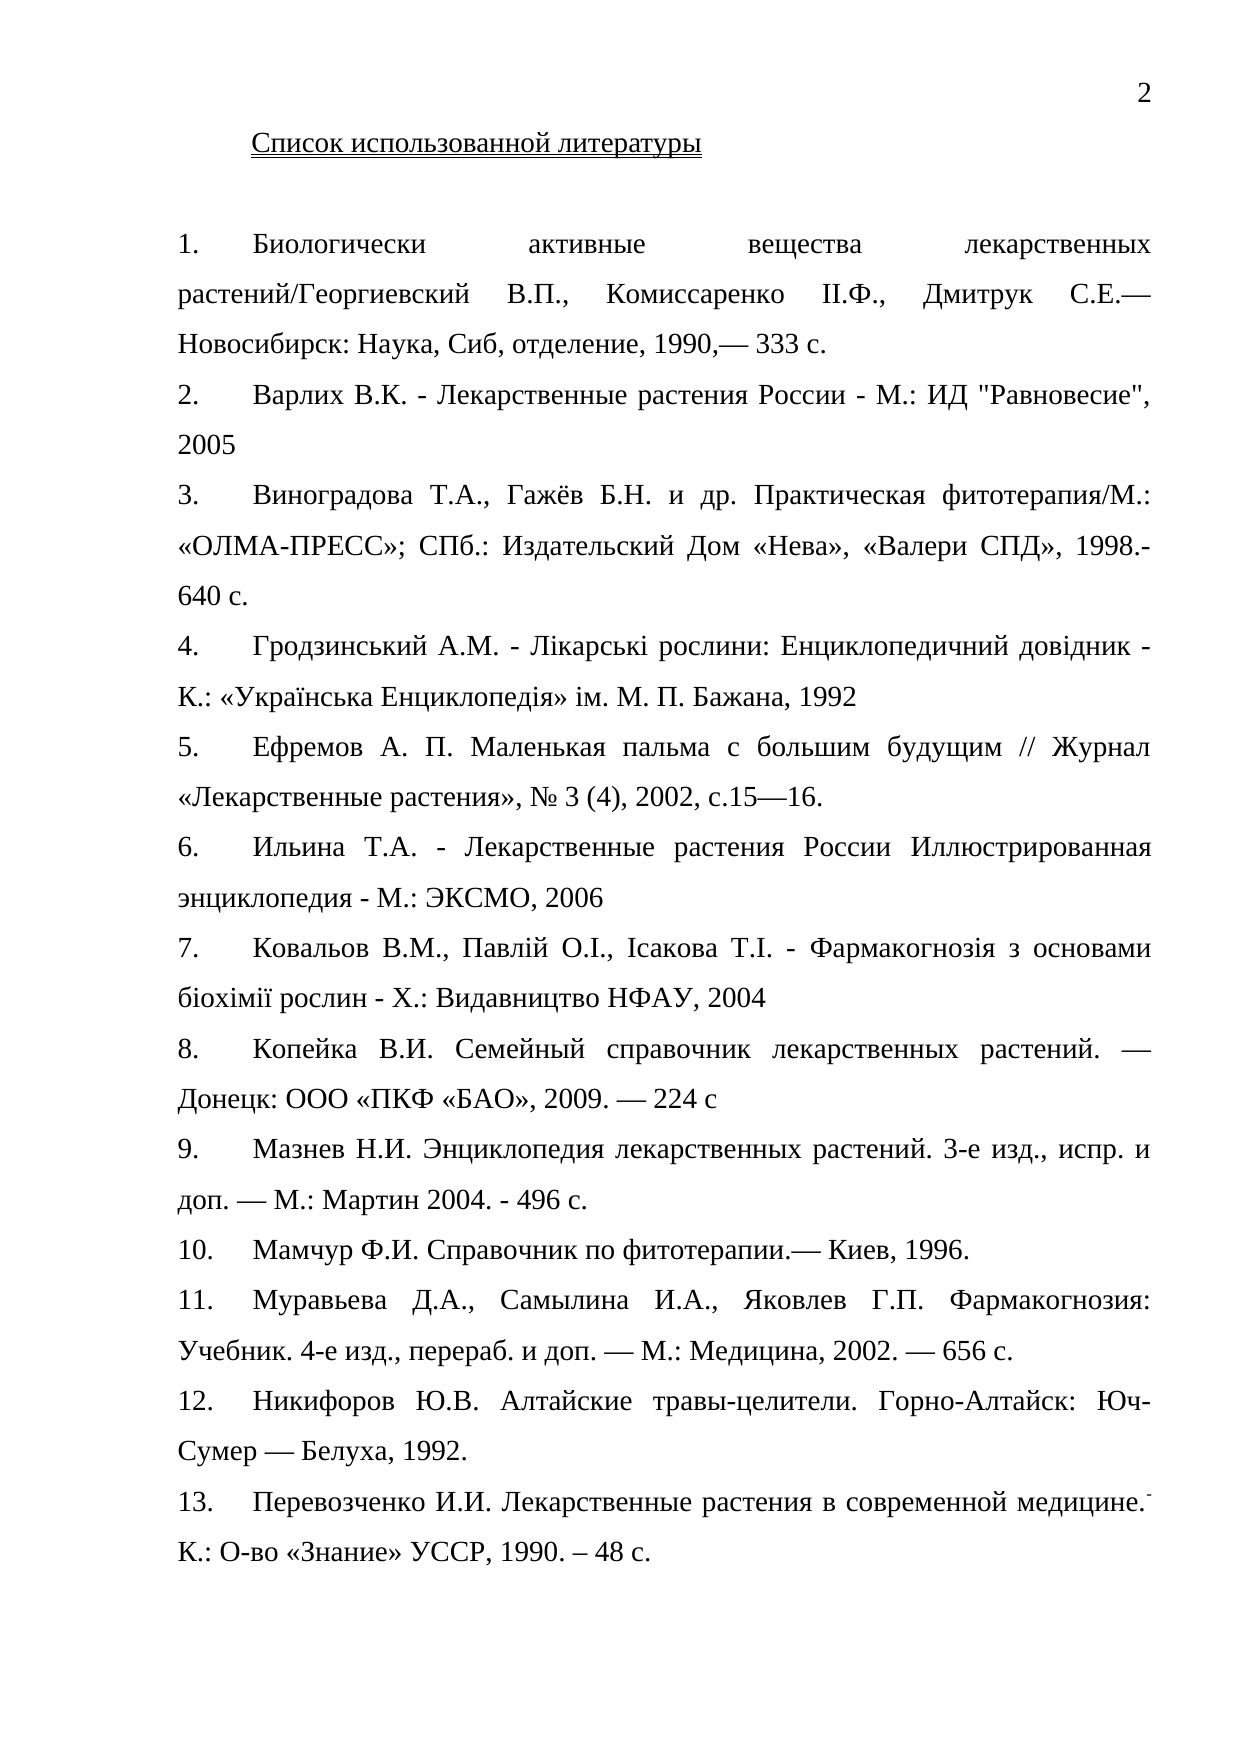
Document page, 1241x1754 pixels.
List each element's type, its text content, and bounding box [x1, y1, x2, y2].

list Ковальов В.М., Павлій О.І., Iсакова Т.І. - Фармакогнозiя з основами бiохiмiї рослин - Х.: Видавництво НФАУ, 2004 [177, 930, 1152, 1014]
list Никифоров Ю.В. Алтайские травы-целители. Горно-Алтайск: Юч-Сумер — Белуха, 1992. [177, 1383, 1152, 1467]
subtitle Список использованной литературы [177, 125, 1152, 159]
list Варлих В.К. - Лекарственные растения России - М.: ИД "Равновесие", 2005 [177, 377, 1152, 461]
list Перевозченко И.И. Лекарственные растения в современной медицине.- К.: О-во «Знание» УССР, 1990. – 48 с. [177, 1484, 1152, 1567]
list Биологически активные вещества лекарственных растений/Георгиевский В.П., Комиссаренко II.Ф., Дмитрук С.Е.— Новосибирск: Наука, Сиб, отделение, 1990,— 333 с. [177, 226, 1152, 360]
list Мазнев Н.И. Энциклопедия лекарственных растений. 3-е изд., испр. и доп. — М.: Мартин 2004. - 496 с. [177, 1131, 1152, 1215]
list Копейка В.И. Семейный справочник лекарственных растений. — Донецк: ООО «ПКФ «БАО», 2009. — 224 с [177, 1031, 1152, 1115]
list Виноградова Т.А., Гажёв Б.Н. и др. Практическая фитотерапия/М.: «ОЛМА-ПРЕСС»; СПб.: Издательский Дом «Нева», «Валери СПД», 1998.- 640 с. [177, 477, 1152, 612]
list Муравьева Д.А., Самылина И.А., Яковлев Г.П. Фармакогнозия: Учебник. 4-е изд., перераб. и доп. — М.: Медицина, 2002. — 656 с. [177, 1282, 1152, 1366]
list Ильина Т.А. - Лекарственные растения России Иллюстрированная энциклопедия - М.: ЭКСМО, 2006 [177, 829, 1152, 913]
list Ефремов А. П. Маленькая пальма с большим будущим // Журнал «Лекарственные растения», № 3 (4), 2002, с.15—16. [177, 729, 1152, 813]
list Гродзинський А.М. - Лікарські рослини: Енциклопедичний довідник - К.: «Українська Енциклопедія» ім. М. П. Бажана, 1992 [177, 628, 1152, 712]
list Мамчур Ф.И. Справочник по фитотерапии.— Киев, 1996. [177, 1232, 1152, 1266]
